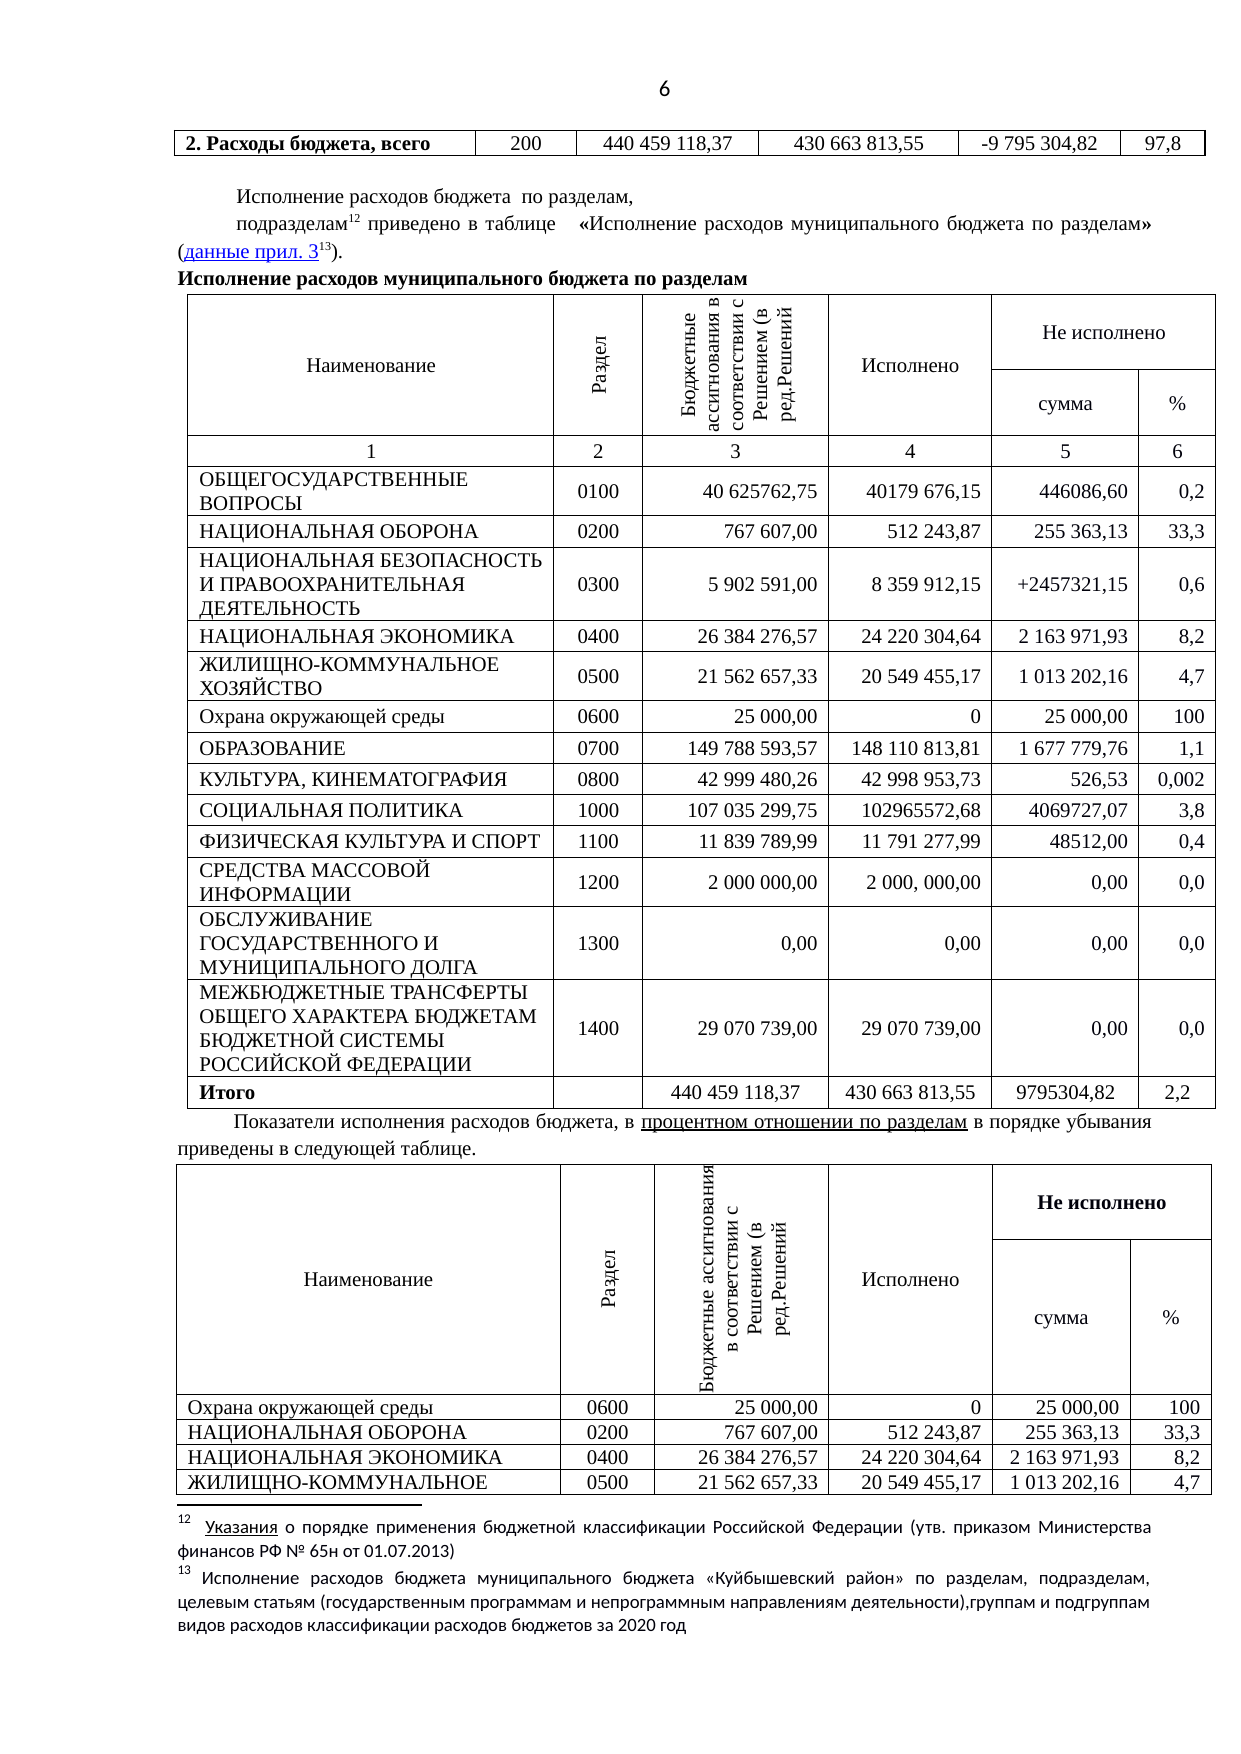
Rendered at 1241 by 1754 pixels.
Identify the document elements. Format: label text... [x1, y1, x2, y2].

table_cell 200 [476, 131, 576, 155]
table_cell НАЦИОНАЛЬНАЯ ЭКОНОМИКА [188, 621, 553, 651]
table_cell 25 000,00 [643, 701, 828, 732]
table_cell 2 163 971,93 [993, 1445, 1130, 1469]
table_cell 0500 [561, 1470, 654, 1494]
text Исполнение расходов муниципального бюджета по разделам [177, 266, 1152, 290]
table_cell сумма [993, 1240, 1130, 1394]
table_cell 100 [1131, 1395, 1211, 1419]
table_cell 2 163 971,93 [992, 621, 1138, 651]
table_cell +2457321,15 [992, 548, 1138, 620]
table_cell 430 663 813,55 [829, 1077, 991, 1107]
table_header Не исполнено [992, 295, 1215, 369]
table_cell 0,00 [992, 858, 1138, 906]
table_cell 2. Расходы бюджета, всего [175, 131, 475, 155]
table_cell 33,3 [1131, 1420, 1211, 1444]
table_cell 40179 676,15 [829, 467, 991, 515]
table_cell 2 [554, 436, 642, 466]
table_cell 20 549 455,17 [829, 1470, 992, 1494]
table_cell 440 459 118,37 [643, 1077, 828, 1107]
table_cell 0300 [554, 548, 642, 620]
table_cell 2,2 [1139, 1077, 1215, 1107]
table_cell 24 220 304,64 [829, 621, 991, 651]
table_cell ОБРАЗОВАНИЕ [188, 733, 553, 763]
table_cell 0,4 [1139, 826, 1215, 857]
table_cell 100 [1139, 701, 1215, 732]
table_cell 42 999 480,26 [643, 764, 828, 794]
table_cell ОБЩЕГОСУДАРСТВЕННЫЕ ВОПРОСЫ [188, 467, 553, 515]
table_cell 8 359 912,15 [829, 548, 991, 620]
table_cell 0,2 [1139, 467, 1215, 515]
table_cell 149 788 593,57 [643, 733, 828, 763]
table_cell 29 070 739,00 [643, 980, 828, 1076]
table_cell 48512,00 [992, 826, 1138, 857]
table_cell 430 663 813,55 [759, 131, 958, 155]
table_cell 0200 [554, 516, 642, 547]
table_cell ОБСЛУЖИВАНИЕ ГОСУДАРСТВЕННОГО И МУНИЦИПАЛЬНОГО ДОЛГА [188, 907, 553, 979]
table_cell 8,2 [1139, 621, 1215, 651]
table_cell 5 902 591,00 [643, 548, 828, 620]
table_cell 4,7 [1131, 1470, 1211, 1494]
table_cell 1 [188, 436, 553, 466]
table_cell 0,00 [992, 907, 1138, 979]
table_cell 42 998 953,73 [829, 764, 991, 794]
text подразделам приведено в таблице «Исполнение расходов муниципального бюджета по разделам» (данные прил. 3). [177, 211, 1152, 263]
table_cell 29 070 739,00 [829, 980, 991, 1076]
table_cell 0,0 [1139, 980, 1215, 1076]
table_cell 0,002 [1139, 764, 1215, 794]
table_cell НАЦИОНАЛЬНАЯ БЕЗОПАСНОСТЬ И ПРАВООХРАНИТЕЛЬНАЯ ДЕЯТЕЛЬНОСТЬ [188, 548, 553, 620]
table_cell 25 000,00 [992, 701, 1138, 732]
table_cell 0 [829, 701, 991, 732]
table_header Наименование [188, 295, 553, 435]
table_cell 26 384 276,57 [643, 621, 828, 651]
table_cell 21 562 657,33 [643, 652, 828, 700]
table_cell 2 000, 000,00 [829, 858, 991, 906]
table_cell 1 677 779,76 [992, 733, 1138, 763]
table_cell 512 243,87 [829, 516, 991, 547]
table_cell 8,2 [1131, 1445, 1211, 1469]
table_cell 4069727,07 [992, 795, 1138, 825]
table_cell 107 035 299,75 [643, 795, 828, 825]
text Исполнение расходов бюджета по разделам, [177, 183, 1152, 208]
table_cell 1000 [554, 795, 642, 825]
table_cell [177, 1470, 560, 1494]
table_cell 11 839 789,99 [643, 826, 828, 857]
table_cell 148 110 813,81 [829, 733, 991, 763]
table_cell 0500 [554, 652, 642, 700]
table_cell 440 459 118,37 [577, 131, 758, 155]
table_cell 0,6 [1139, 548, 1215, 620]
table_cell 1200 [554, 858, 642, 906]
table_cell 0,0 [1139, 907, 1215, 979]
table_cell 3 [643, 436, 828, 466]
table_cell 767 607,00 [643, 516, 828, 547]
table_cell [554, 1077, 642, 1107]
table_cell ФИЗИЧЕСКАЯ КУЛЬТУРА И СПОРТ [188, 826, 553, 857]
table_cell НАЦИОНАЛЬНАЯ ОБОРОНА [177, 1420, 560, 1444]
table_cell 767 607,00 [655, 1420, 828, 1444]
table_cell 21 562 657,33 [655, 1470, 828, 1494]
table_cell % [1139, 370, 1215, 435]
table_cell 3,8 [1139, 795, 1215, 825]
table_cell 4 [829, 436, 991, 466]
table_cell ЖИЛИЩНО-КОММУНАЛЬНОЕ ХОЗЯЙСТВО [188, 652, 553, 700]
table_cell 4,7 [1139, 652, 1215, 700]
table_cell 0,0 [1139, 858, 1215, 906]
table_cell 6 [1139, 436, 1215, 466]
table_cell 1400 [554, 980, 642, 1076]
table_cell Охрана окружающей среды [177, 1395, 560, 1419]
table_cell 0100 [554, 467, 642, 515]
text Показатели исполнения расходов бюджета, в процентном отношении по разделам в порядке убывания приведены в следующей таблице. [177, 1108, 1152, 1160]
table_cell СРЕДСТВА МАССОВОЙ ИНФОРМАЦИИ [188, 858, 553, 906]
table_cell 1300 [554, 907, 642, 979]
table_cell 20 549 455,17 [829, 652, 991, 700]
table_cell 255 363,13 [992, 516, 1138, 547]
table_cell 26 384 276,57 [655, 1445, 828, 1469]
table_header Раздел [554, 295, 642, 435]
table_cell Итого [188, 1077, 553, 1107]
table_cell 33,3 [1139, 516, 1215, 547]
table_header Бюджетные ассигнования в соответствии с Решением (в ред.Решений [643, 295, 828, 435]
table_header Бюджетные ассигнования в соответствии с Решением (в ред.Решений [655, 1165, 828, 1394]
table_cell 0200 [561, 1420, 654, 1444]
table_cell 0,00 [829, 907, 991, 979]
table_header Наименование [177, 1165, 560, 1394]
table_cell 0700 [554, 733, 642, 763]
table_cell 0 [829, 1395, 992, 1419]
table_cell КУЛЬТУРА, КИНЕМАТОГРАФИЯ [188, 764, 553, 794]
table_cell 446086,60 [992, 467, 1138, 515]
table_cell -9 795 304,82 [959, 131, 1120, 155]
table_cell НАЦИОНАЛЬНАЯ ЭКОНОМИКА [177, 1445, 560, 1469]
table_cell 0400 [561, 1445, 654, 1469]
table_cell 0,00 [992, 980, 1138, 1076]
table_header Не исполнено [993, 1165, 1211, 1239]
table_cell 512 243,87 [829, 1420, 992, 1444]
table_cell 40 625762,75 [643, 467, 828, 515]
table_cell 24 220 304,64 [829, 1445, 992, 1469]
table_cell 11 791 277,99 [829, 826, 991, 857]
table_cell 1100 [554, 826, 642, 857]
table_cell МЕЖБЮДЖЕТНЫЕ ТРАНСФЕРТЫ ОБЩЕГО ХАРАКТЕРА БЮДЖЕТАМ БЮДЖЕТНОЙ СИСТЕМЫ РОССИЙСКОЙ ФЕДЕРАЦИИ [188, 980, 553, 1076]
table_cell Охрана окружающей среды [188, 701, 553, 732]
table_cell 526,53 [992, 764, 1138, 794]
table_cell 102965572,68 [829, 795, 991, 825]
table_cell 1 013 202,16 [992, 652, 1138, 700]
table_cell 1,1 [1139, 733, 1215, 763]
table_cell 25 000,00 [655, 1395, 828, 1419]
table_cell 0800 [554, 764, 642, 794]
table_cell 2 000 000,00 [643, 858, 828, 906]
table_cell 255 363,13 [993, 1420, 1130, 1444]
table_header Раздел [561, 1165, 654, 1394]
table_cell сумма [992, 370, 1138, 435]
table_cell 0400 [554, 621, 642, 651]
table_cell % [1131, 1240, 1211, 1394]
table_cell 0,00 [643, 907, 828, 979]
table_cell 9795304,82 [992, 1077, 1138, 1107]
table_cell СОЦИАЛЬНАЯ ПОЛИТИКА [188, 795, 553, 825]
table_cell 1 013 202,16 [993, 1470, 1130, 1494]
table_header Исполнено [829, 295, 991, 435]
table_cell 0600 [561, 1395, 654, 1419]
table_cell 25 000,00 [993, 1395, 1130, 1419]
table_cell 5 [992, 436, 1138, 466]
table_cell НАЦИОНАЛЬНАЯ ОБОРОНА [188, 516, 553, 547]
table_cell 0600 [554, 701, 642, 732]
table_cell 97,8 [1121, 131, 1204, 155]
table_header Исполнено [829, 1165, 992, 1394]
